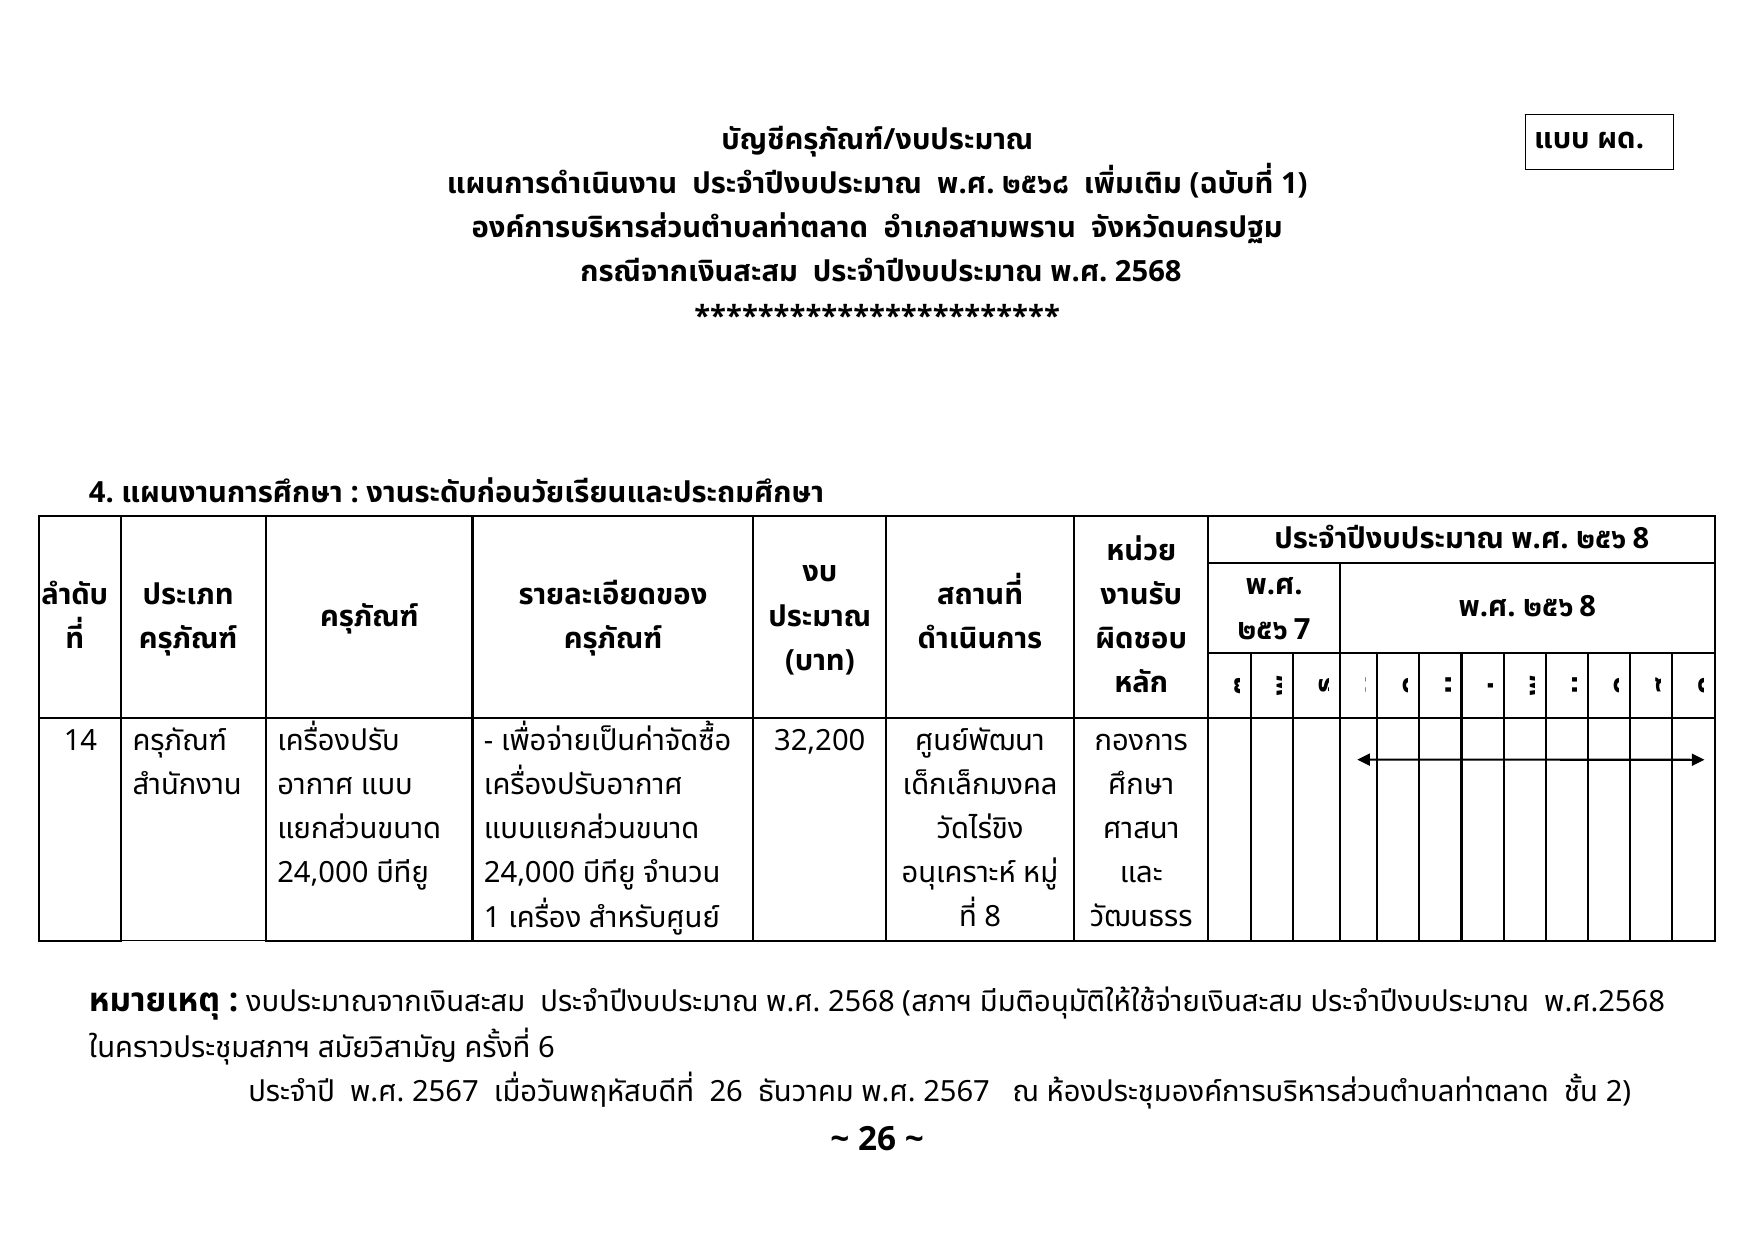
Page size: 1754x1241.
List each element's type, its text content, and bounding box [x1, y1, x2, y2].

table_header ลำดับที่ [40, 517, 120, 717]
table_cell ก.พ. [1378, 654, 1418, 717]
table_cell [1378, 761, 1418, 940]
table_cell [1589, 761, 1629, 940]
table_header หน่วยงานรับผิดชอบหลัก [1075, 517, 1207, 717]
table_cell ส.ค. [1631, 654, 1671, 717]
table_cell [1631, 719, 1671, 758]
table_cell [1505, 719, 1545, 758]
table_cell [1547, 719, 1587, 758]
table_cell ม.ค. [1341, 654, 1376, 717]
table_header งบประมาณ (บาท) [754, 517, 885, 717]
table_cell 32,200 [754, 719, 885, 940]
table_header สถานที่ ดำเนินการ [887, 517, 1073, 717]
table_cell [1420, 719, 1460, 758]
table_cell [1631, 761, 1671, 940]
table_cell พ.ค. [1505, 654, 1545, 717]
table_cell [1341, 719, 1376, 940]
table_cell [1463, 761, 1503, 940]
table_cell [267, 719, 471, 940]
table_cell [474, 719, 752, 940]
table_cell [1547, 761, 1587, 940]
table_cell [1505, 761, 1545, 940]
table_cell ต.ค. [1209, 654, 1250, 717]
text 4. แผนงานการศึกษา : งานระดับก่อนวัยเรียนและประถมศึกษา [89, 471, 1665, 515]
table_header ประเภทครุภัณฑ์ [122, 517, 265, 717]
table_cell [1420, 761, 1460, 940]
table_cell ธ.ค. [1294, 654, 1339, 717]
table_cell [887, 719, 1073, 940]
table_cell [1463, 719, 1503, 758]
table_cell [1294, 719, 1339, 940]
table_cell พ.ศ. ๒๕๖7 [1209, 564, 1339, 652]
table_cell [1209, 719, 1250, 940]
table_cell มี.ค. [1420, 654, 1460, 717]
table_cell [1673, 719, 1714, 940]
table_header ครุภัณฑ์ [267, 517, 471, 717]
table_cell ก.ค. [1589, 654, 1629, 717]
table_cell พ.ศ. ๒๕๖8 [1341, 564, 1714, 652]
table_cell [1252, 719, 1292, 940]
table_cell 14 [40, 719, 120, 940]
table_cell ก.ย. [1673, 654, 1714, 717]
table_cell พ.ย. [1252, 654, 1292, 717]
table_cell มิ.ย. [1547, 654, 1587, 717]
table_header รายละเอียดของครุภัณฑ์ [474, 517, 752, 717]
table_cell [1589, 719, 1629, 758]
table_cell ครุภัณฑ์สำนักงาน [122, 719, 265, 940]
table_cell [1378, 719, 1418, 758]
table_header ประจำปีงบประมาณ พ.ศ. ๒๕๖8 [1209, 517, 1714, 562]
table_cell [1075, 719, 1207, 940]
table_cell เม.ย. [1463, 654, 1503, 717]
